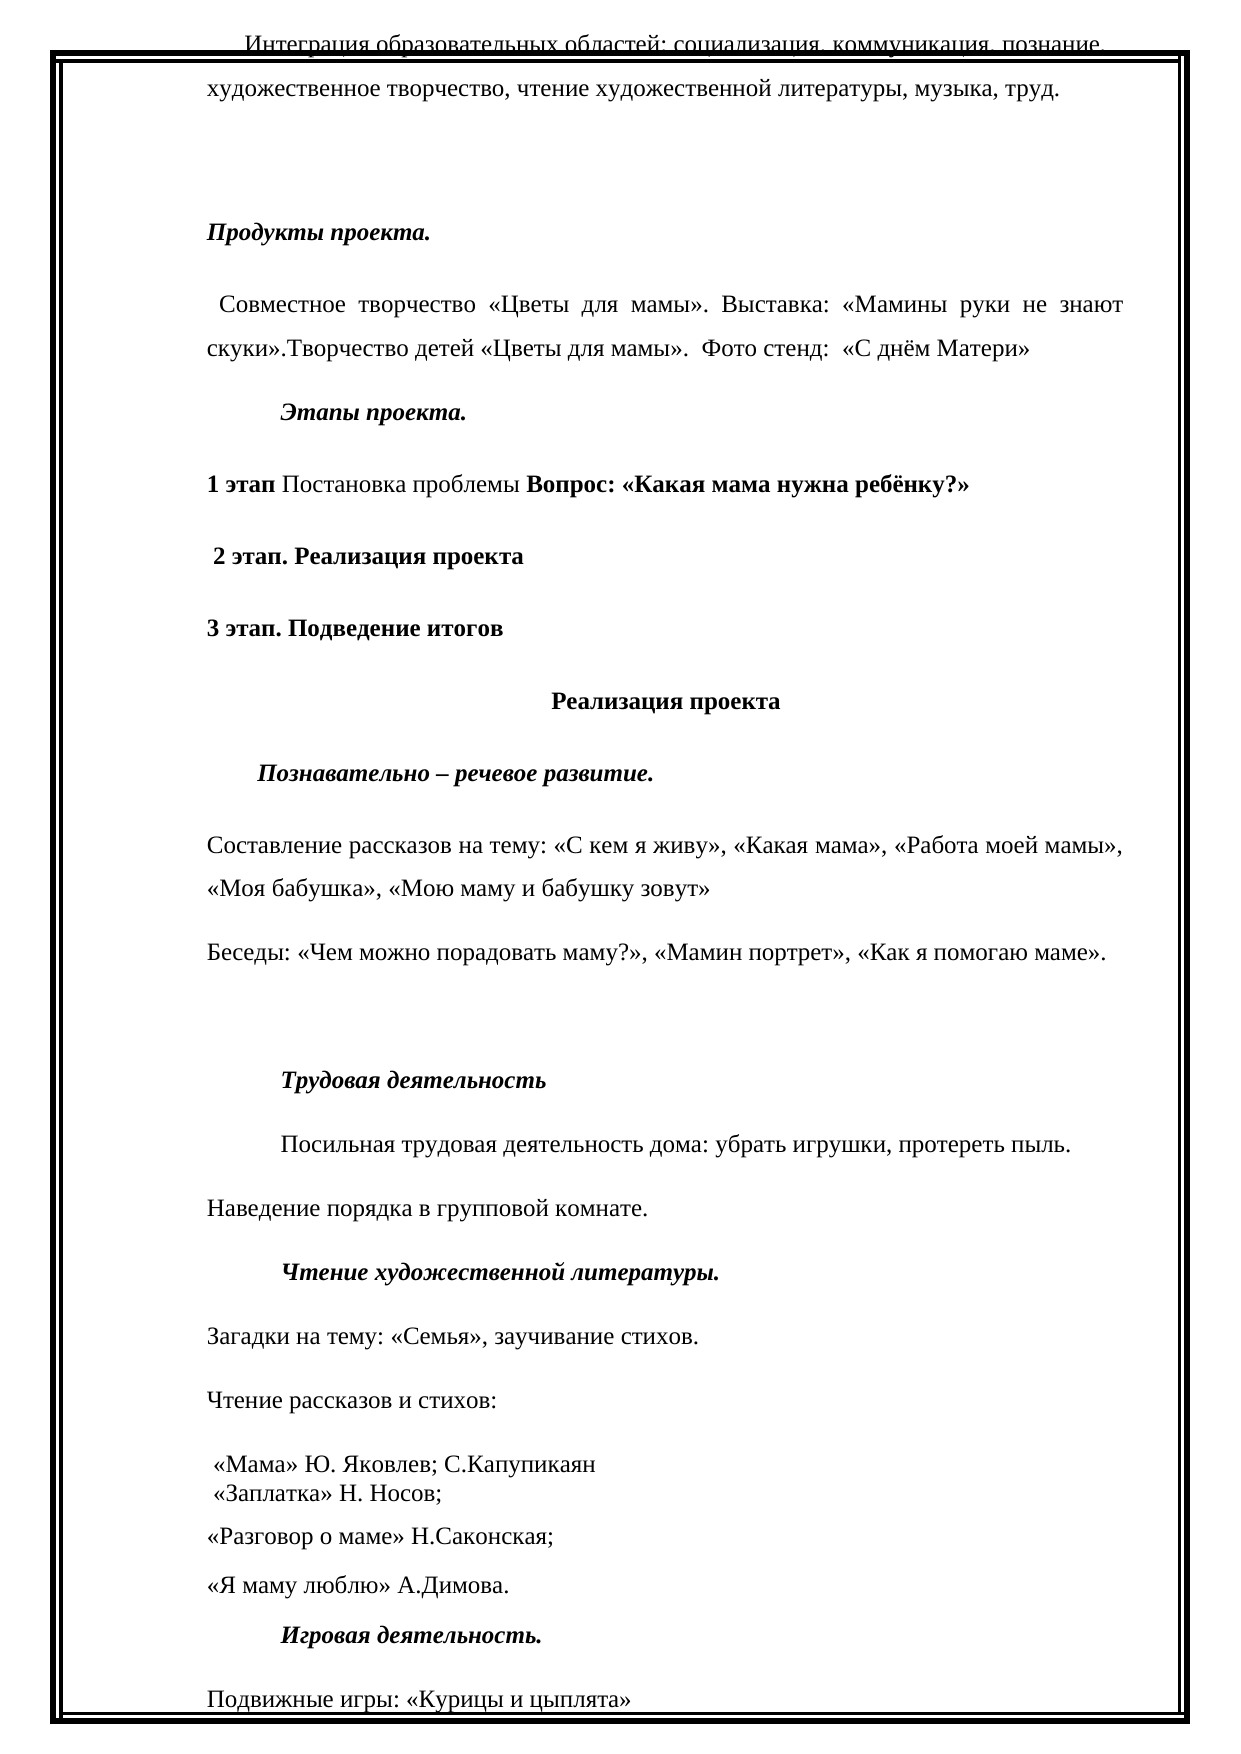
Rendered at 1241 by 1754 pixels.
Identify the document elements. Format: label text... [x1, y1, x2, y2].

text Интеграция образовательных областей: социализация, коммуникация, познание, художественное творчество, чтение художественной литературы, музыка, труд. [207, 29, 1125, 50]
text «Мама» Ю. Яковлев; С.Капупикаян [207, 1449, 1125, 1478]
text Чтение художественной литературы. [207, 1257, 1125, 1286]
text Совместное творчество «Цветы для мамы». Выставка: «Мамины руки не знают скуки».Творчество детей «Цветы для мамы». Фото стенд: «С днём Матери» [207, 289, 1125, 361]
text 3 этап. Подведение итогов [207, 613, 1125, 642]
text Наведение порядка в групповой комнате. [207, 1193, 1125, 1222]
text 1 этап Постановка проблемы Вопрос: «Какая мама нужна ребёнку?» [207, 469, 1125, 498]
text «Разговор о маме» Н.Саконская; [207, 1521, 1125, 1550]
text Продукты проекта. [207, 217, 1125, 246]
text «Заплатка» Н. Носов; [207, 1478, 1125, 1507]
text Беседы: «Чем можно порадовать маму?», «Мамин портрет», «Как я помогаю маме». [207, 937, 1125, 966]
text «Я маму люблю» А.Димова. [207, 1571, 1125, 1599]
text Составление рассказов на тему: «С кем я живу», «Какая мама», «Работа моей мамы», «Моя бабушка», «Мою маму и бабушку зовут» [207, 830, 1125, 902]
text Игровая деятельность. [207, 1620, 1125, 1649]
text Чтение рассказов и стихов: [207, 1385, 1125, 1414]
text 2 этап. Реализация проекта [207, 541, 1125, 570]
text Подвижные игры: «Курицы и цыплята» [207, 1684, 1125, 1712]
text Интеграция образовательных областей: социализация, коммуникация, познание, художественное творчество, чтение художественной литературы, музыка, труд. [207, 63, 1125, 101]
text Этапы проекта. [207, 397, 1125, 425]
text Трудовая деятельность [207, 1065, 1125, 1094]
text Реализация проекта [207, 686, 1125, 714]
text Познавательно – речевое развитие. [207, 758, 1125, 787]
text Загадки на тему: «Семья», заучивание стихов. [207, 1321, 1125, 1350]
text Посильная трудовая деятельность дома: убрать игрушки, протереть пыль. [207, 1129, 1125, 1158]
